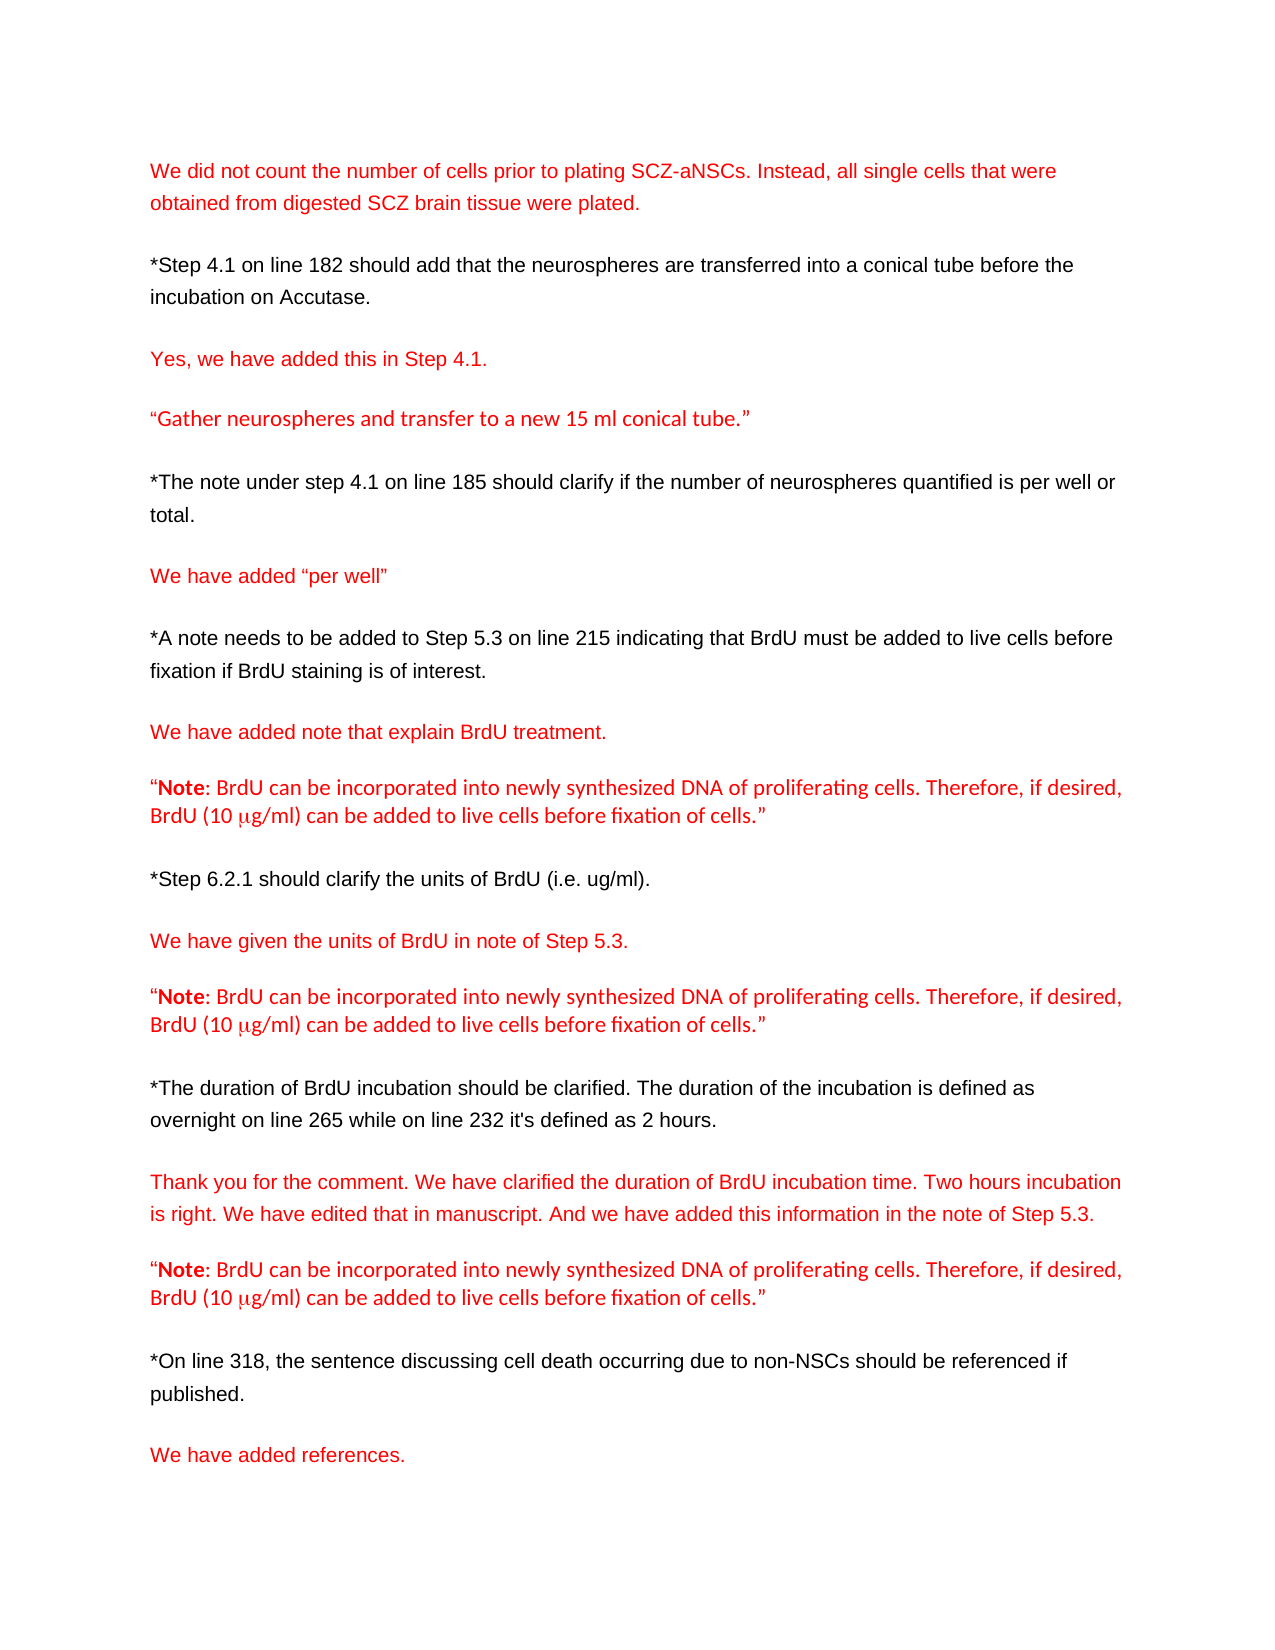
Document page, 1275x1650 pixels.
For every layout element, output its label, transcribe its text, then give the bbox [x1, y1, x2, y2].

text *The note under step 4.1 on line 185 should clarify if the number of neurospheres quantified is per well or total. [150, 462, 1125, 527]
text *Step 4.1 on line 182 should add that the neurospheres are transferred into a conical tube before the incubation on Accutase. [150, 244, 1125, 309]
text *Step 6.2.1 should clarify the units of BrdU (i.e. ug/ml). [150, 858, 1125, 891]
text Yes, we have added this in Step 4.1. [150, 338, 1125, 371]
text We have added references. [150, 1435, 1125, 1467]
text *A note needs to be added to Step 5.3 on line 215 indicating that BrdU must be added to live cells before fixation if BrdU staining is of interest. [150, 617, 1125, 682]
text *The duration of BrdU incubation should be clarified. The duration of the incubation is defined as overnight on line 265 while on line 232 it's defined as 2 hours. [150, 1067, 1125, 1132]
text We have added note that explain BrdU treatment. [150, 712, 1125, 744]
text We have added “per well” [150, 556, 1125, 588]
text “Note: BrdU can be incorporated into newly synthesized DNA of proliferating cells. Therefore, if desired, BrdU (10 g/ml) can be added to live cells before fixation of cells.” [150, 1255, 1125, 1311]
text “Note: BrdU can be incorporated into newly synthesized DNA of proliferating cells. Therefore, if desired, BrdU (10 g/ml) can be added to live cells before fixation of cells.” [150, 982, 1125, 1038]
text “Gather neurospheres and transfer to a new 15 ml conical tube.” [150, 400, 1125, 432]
text We have given the units of BrdU in note of Step 5.3. [150, 920, 1125, 953]
text Thank you for the comment. We have clarified the duration of BrdU incubation time. Two hours incubation is right. We have edited that in manuscript. And we have added this information in the note of Step 5.3. [150, 1161, 1125, 1226]
text “Note: BrdU can be incorporated into newly synthesized DNA of proliferating cells. Therefore, if desired, BrdU (10 g/ml) can be added to live cells before fixation of cells.” [150, 773, 1125, 829]
text We did not count the number of cells prior to plating SCZ-aNSCs. Instead, all single cells that were obtained from digested SCZ brain tissue were plated. [150, 150, 1125, 215]
text *On line 318, the sentence discussing cell death occurring due to non-NSCs should be referenced if published. [150, 1341, 1125, 1406]
